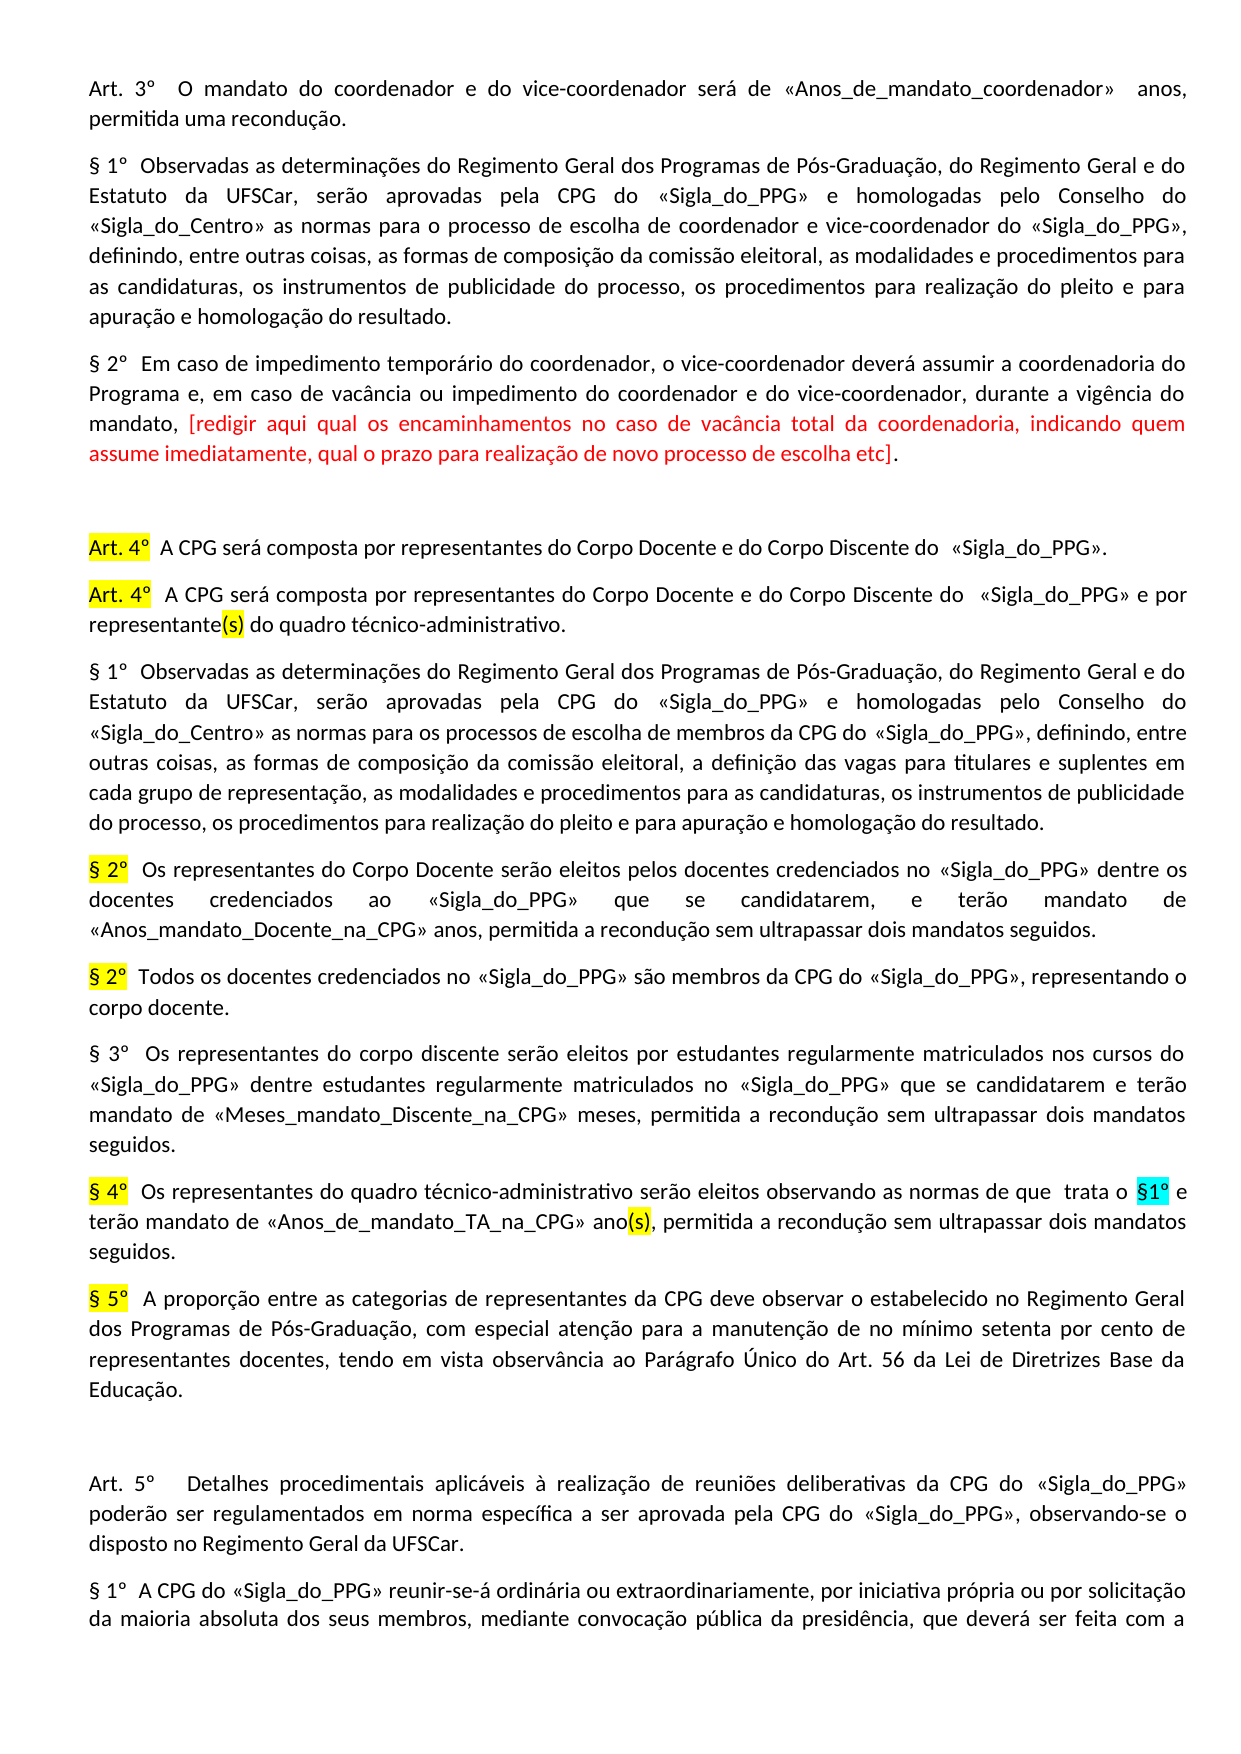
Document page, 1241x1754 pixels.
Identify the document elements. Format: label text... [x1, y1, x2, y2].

text Art. 4º A CPG será composta por representantes do Corpo Docente e do Corpo Discente do . [150, 533, 1187, 561]
text § 2º Os representantes do Corpo Docente serão eleitos pelos docentes credenciados no dentre os docentes credenciados ao que se candidatarem, e terão mandato de anos, permitida a recondução sem ultrapassar dois mandatos seguidos. [89, 855, 1187, 943]
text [89, 1576, 1187, 1632]
text Art. 3º O mandato do coordenador e do vice-coordenador será de anos, permitida uma recondução. [89, 74, 1187, 132]
text § 2º Em caso de impedimento temporário do coordenador, o vice-coordenador deverá assumir a coordenadoria do Programa e, em caso de vacância ou impedimento do coordenador e do vice-coordenador, durante a vigência do mandato, [redigir aqui qual os encaminhamentos no caso de vacância total da coordenadoria, indicando quem assume imediatamente, qual o prazo para realização de novo processo de escolha etc]. [89, 349, 1187, 467]
text § 2º Todos os docentes credenciados no são membros da CPG do , representando o corpo docente. [89, 962, 1187, 1021]
text § 1º Observadas as determinações do Regimento Geral dos Programas de Pós-Graduação, do Regimento Geral e do Estatuto da UFSCar, serão aprovadas pela CPG do e homologadas pelo Conselho do as normas para os processos de escolha de membros da CPG do , definindo, entre outras coisas, as formas de composição da comissão eleitoral, a definição das vagas para titulares e suplentes em cada grupo de representação, as modalidades e procedimentos para as candidaturas, os instrumentos de publicidade do processo, os procedimentos para realização do pleito e para apuração e homologação do resultado. [89, 657, 1187, 836]
text § 3º Os representantes do corpo discente serão eleitos por estudantes regularmente matriculados nos cursos do dentre estudantes regularmente matriculados no que se candidatarem e terão mandato de meses, permitida a recondução sem ultrapassar dois mandatos seguidos. [89, 1039, 1187, 1158]
text Art. 4º A CPG será composta por representantes do Corpo Docente e do Corpo Discente do e por representante(s) do quadro técnico-administrativo. [89, 580, 1187, 638]
text § 1º Observadas as determinações do Regimento Geral dos Programas de Pós-Graduação, do Regimento Geral e do Estatuto da UFSCar, serão aprovadas pela CPG do e homologadas pelo Conselho do as normas para o processo de escolha de coordenador e vice-coordenador do , definindo, entre outras coisas, as formas de composição da comissão eleitoral, as modalidades e procedimentos para as candidaturas, os instrumentos de publicidade do processo, os procedimentos para realização do pleito e para apuração e homologação do resultado. [89, 151, 1187, 330]
text § 4º Os representantes do quadro técnico-administrativo serão eleitos observando as normas de que trata o §1º e terão mandato de ano(s), permitida a recondução sem ultrapassar dois mandatos seguidos. [89, 1177, 1187, 1265]
text § 5º A proporção entre as categorias de representantes da CPG deve observar o estabelecido no Regimento Geral dos Programas de Pós-Graduação, com especial atenção para a manutenção de no mínimo setenta por cento de representantes docentes, tendo em vista observância ao Parágrafo Único do Art. 56 da Lei de Diretrizes Base da Educação. [89, 1284, 1187, 1403]
text Art. 5º Detalhes procedimentais aplicáveis à realização de reuniões deliberativas da CPG do poderão ser regulamentados em norma específica a ser aprovada pela CPG do , observando-se o disposto no Regimento Geral da UFSCar. [89, 1469, 1187, 1557]
